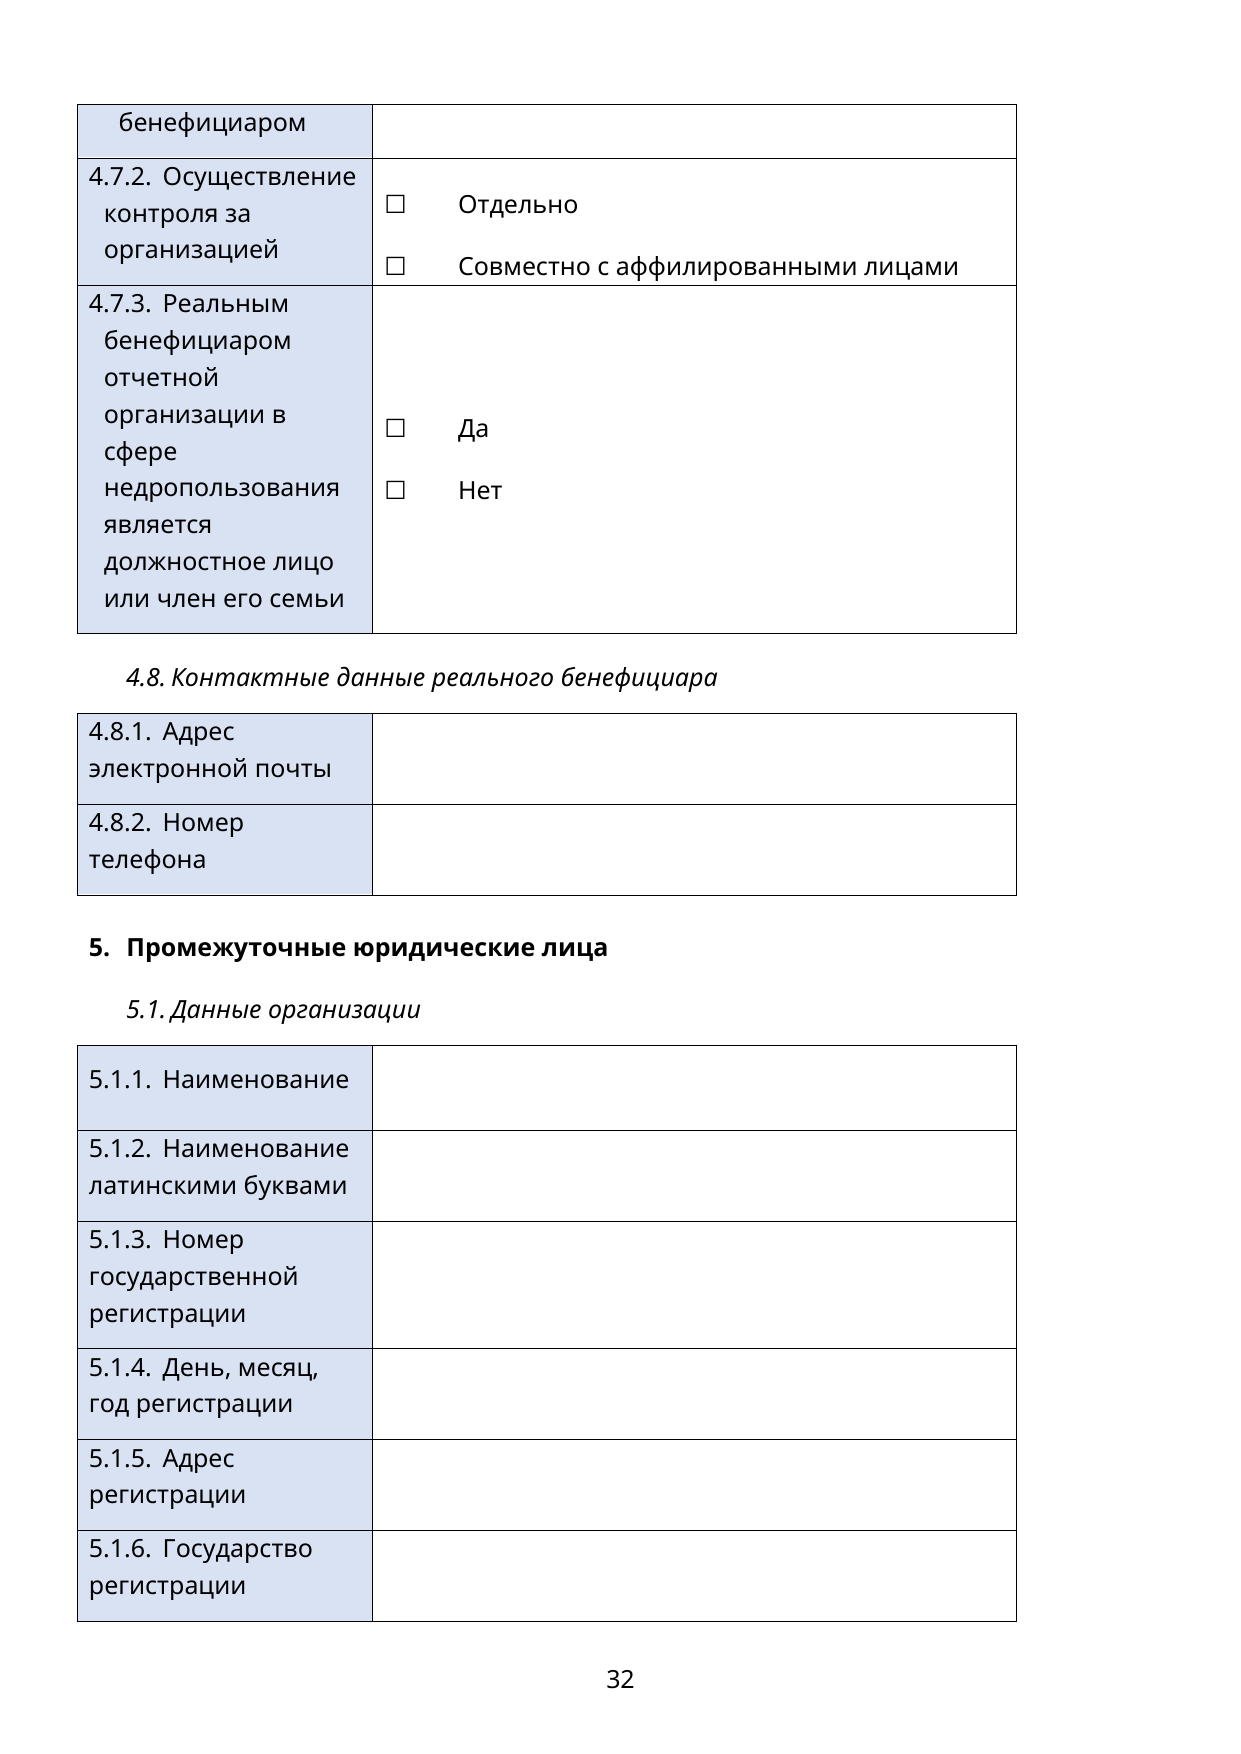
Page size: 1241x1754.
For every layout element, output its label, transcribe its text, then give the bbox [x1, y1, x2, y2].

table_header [78, 105, 372, 157]
table_cell [373, 1531, 1016, 1621]
table_cell Реальным бенефициаром отчетной организации в сфере недропользования является должностное лицо или член его семьи [78, 286, 372, 633]
list Данные организации [126, 991, 1152, 1025]
table_header Адрес электронной почты [78, 714, 372, 804]
table_header [373, 714, 1016, 804]
table_cell Наименование латинскими буквами [78, 1131, 372, 1221]
table_header [373, 1046, 1016, 1130]
table_header Наименование [78, 1046, 372, 1130]
table_cell Да Нет [373, 286, 1016, 633]
table_cell [373, 805, 1016, 894]
list Промежуточные юридические лица [89, 929, 1152, 964]
table_cell День, месяц, год регистрации [78, 1349, 372, 1439]
table_cell [373, 1222, 1016, 1348]
list Контактные данные реального бенефициара [126, 659, 1152, 693]
table_cell [373, 1349, 1016, 1439]
table_cell Осуществление контроля за организацией [78, 159, 372, 285]
table_cell Адрес регистрации [78, 1440, 372, 1530]
table_cell [373, 1131, 1016, 1221]
table_cell Отдельно Совместно с аффилированными лицами [373, 159, 1016, 285]
table_header [373, 105, 1016, 157]
table_cell Номер государственной регистрации [78, 1222, 372, 1348]
table_cell Государство регистрации [78, 1531, 372, 1621]
table_cell [373, 1440, 1016, 1530]
table_cell Номер телефона [78, 805, 372, 894]
